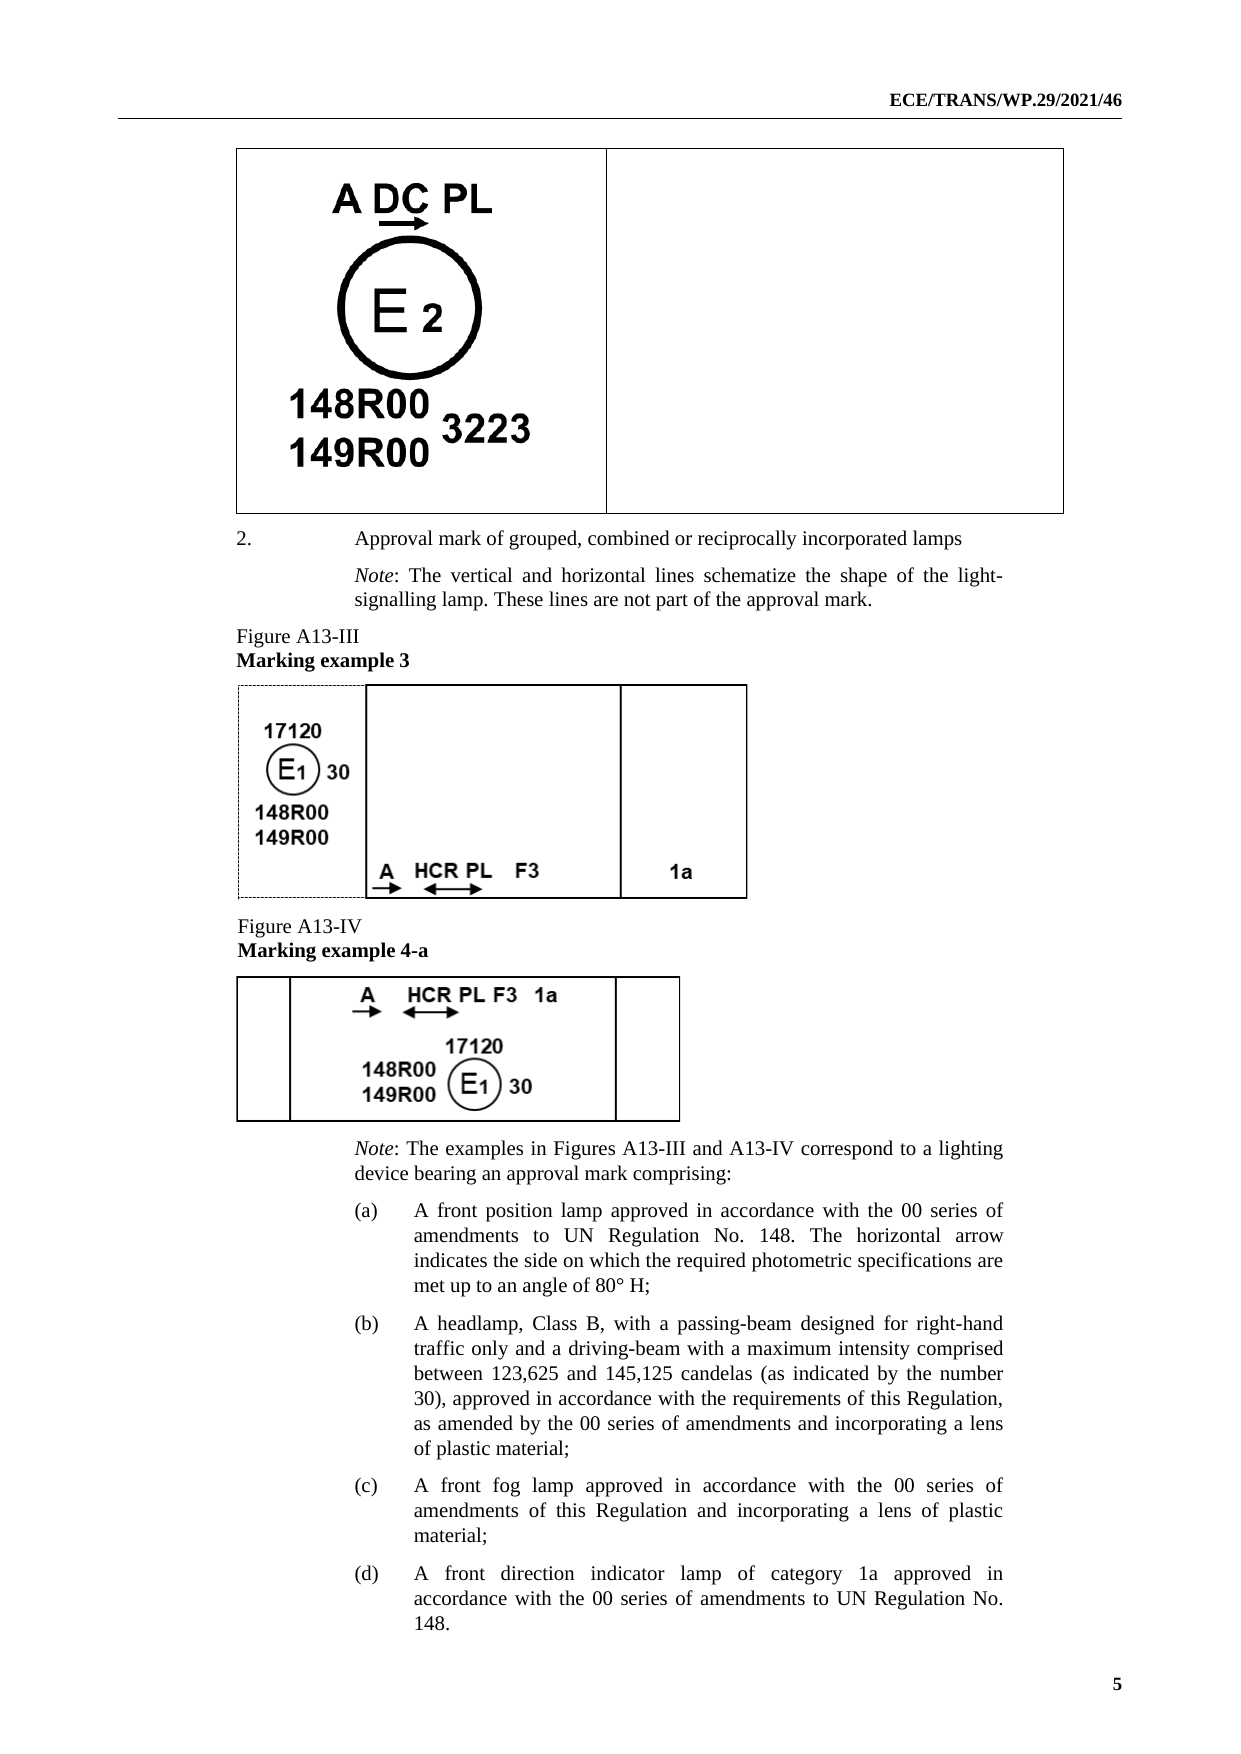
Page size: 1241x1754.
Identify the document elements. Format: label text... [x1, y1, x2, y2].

text Note: The vertical and horizontal lines schematize the shape of the light-signalling lamp. These lines are not part of the approval mark. [354, 563, 1004, 611]
text (c) A front fog lamp approved in accordance with the 00 series of amendments of this Regulation and incorporating a lens of plastic material; [354, 1472, 1004, 1547]
text (d) A front direction indicator lamp of category 1a approved in accordance with the 00 series of amendments to UN Regulation No. 148. [354, 1560, 1004, 1635]
picture [262, 161, 581, 501]
text 2. Approval mark of grouped, combined or reciprocally incorporated lamps [236, 526, 1004, 550]
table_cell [237, 149, 606, 513]
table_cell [607, 149, 1063, 513]
text (a) A front position lamp approved in accordance with the 00 series of amendments to UN Regulation No. 148. The horizontal arrow indicates the side on which the required photometric specifications are met up to an angle of 80° H; [354, 1197, 1004, 1297]
table_header Figure A13-IV Marking example 4-a [236, 914, 872, 1135]
text (b) A headlamp, Class B, with a passing-beam designed for right-hand traffic only and a driving-beam with a maximum intensity comprised between 123,625 and 145,125 candelas (as indicated by the number 30), approved in accordance with the requirements of this Regulation, as amended by the 00 series of amendments and incorporating a lens of plastic material; [354, 1310, 1004, 1460]
picture [236, 974, 681, 1123]
text Marking example 3 [236, 648, 1122, 672]
text Note: The examples in Figures A13-III and A13-IV correspond to a lighting device bearing an approval mark comprising: [354, 1135, 1004, 1185]
text Figure A13-III [236, 623, 1122, 648]
picture [236, 684, 748, 902]
